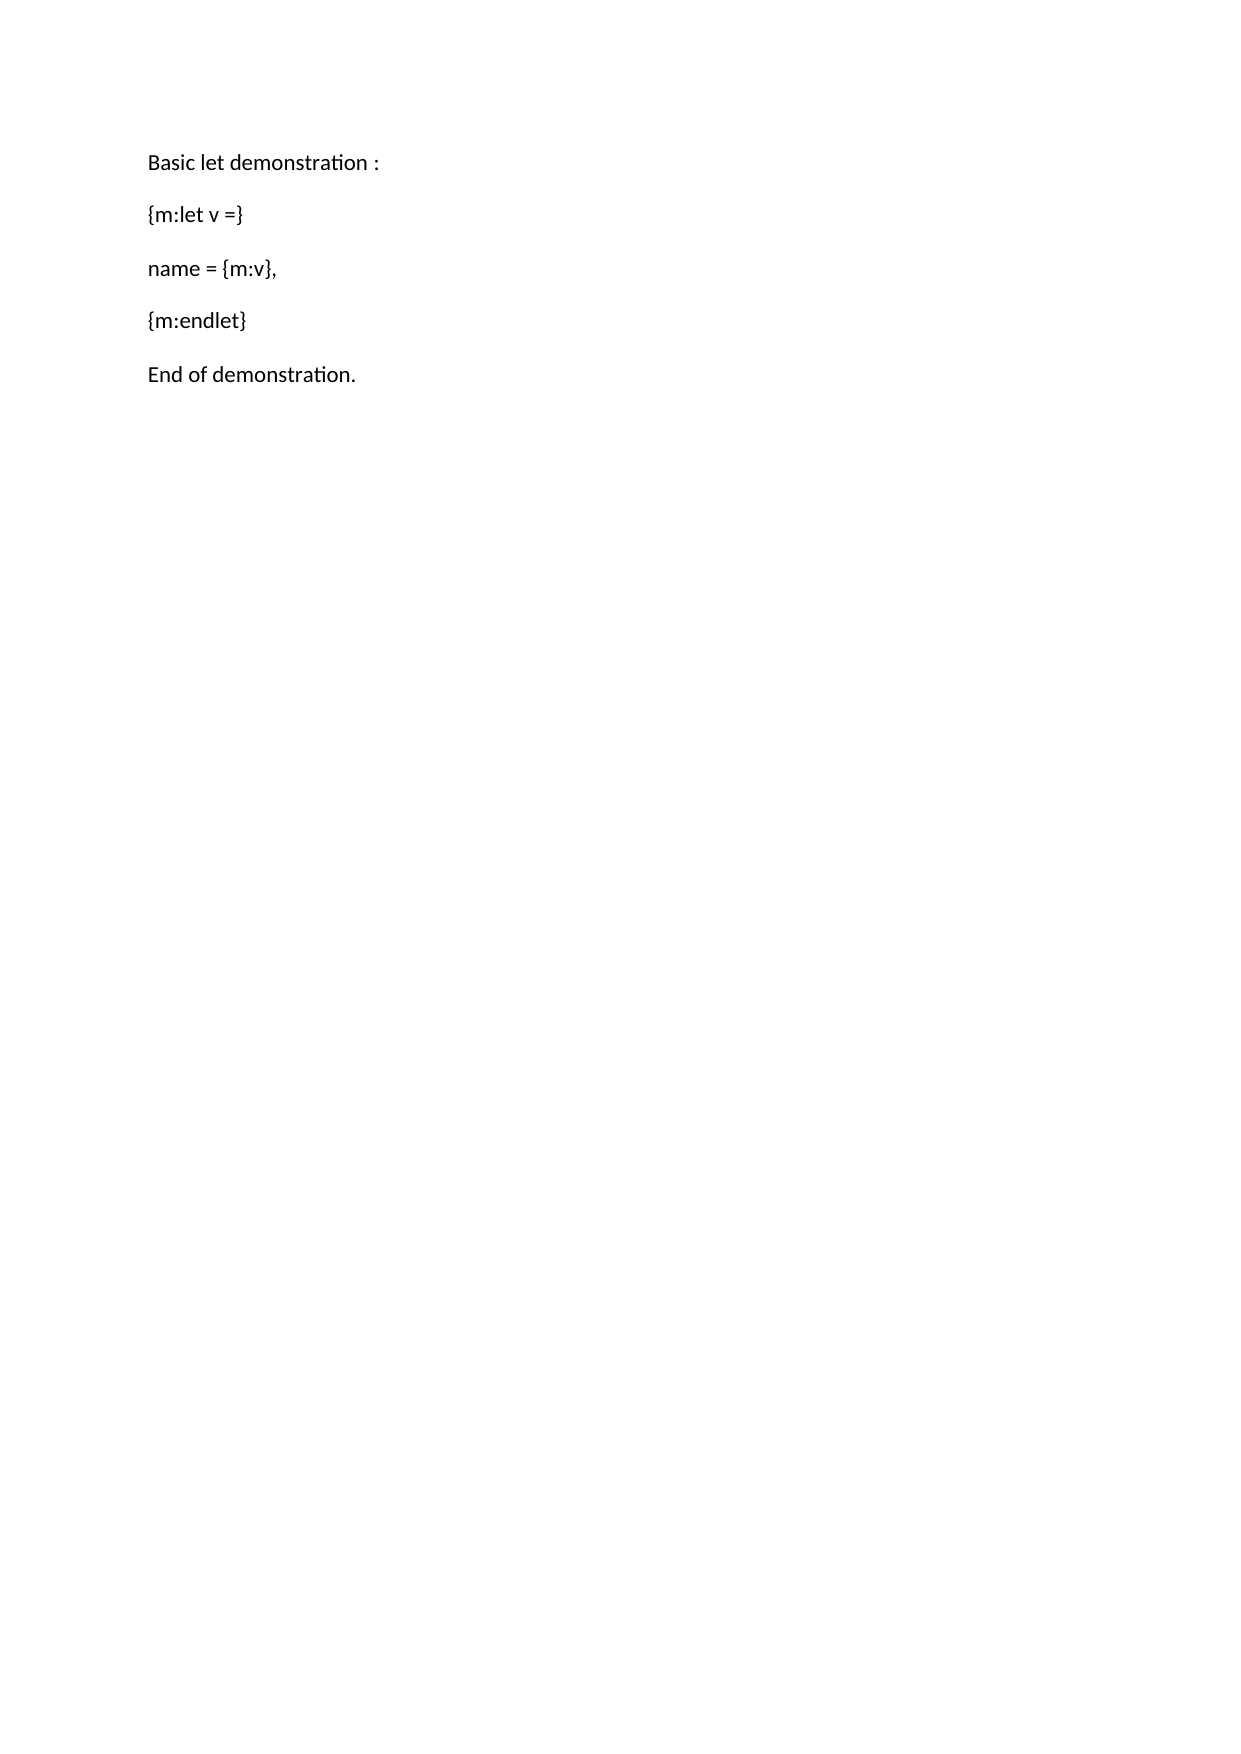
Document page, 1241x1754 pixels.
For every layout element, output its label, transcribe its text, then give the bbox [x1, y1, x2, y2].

text Basic let demonstration : [148, 148, 1093, 176]
text name = {m:v}, [148, 254, 1093, 282]
text {m:endlet} [148, 307, 1093, 335]
text {m:let v =} [148, 201, 1093, 229]
text End of demonstration. [148, 360, 1093, 388]
